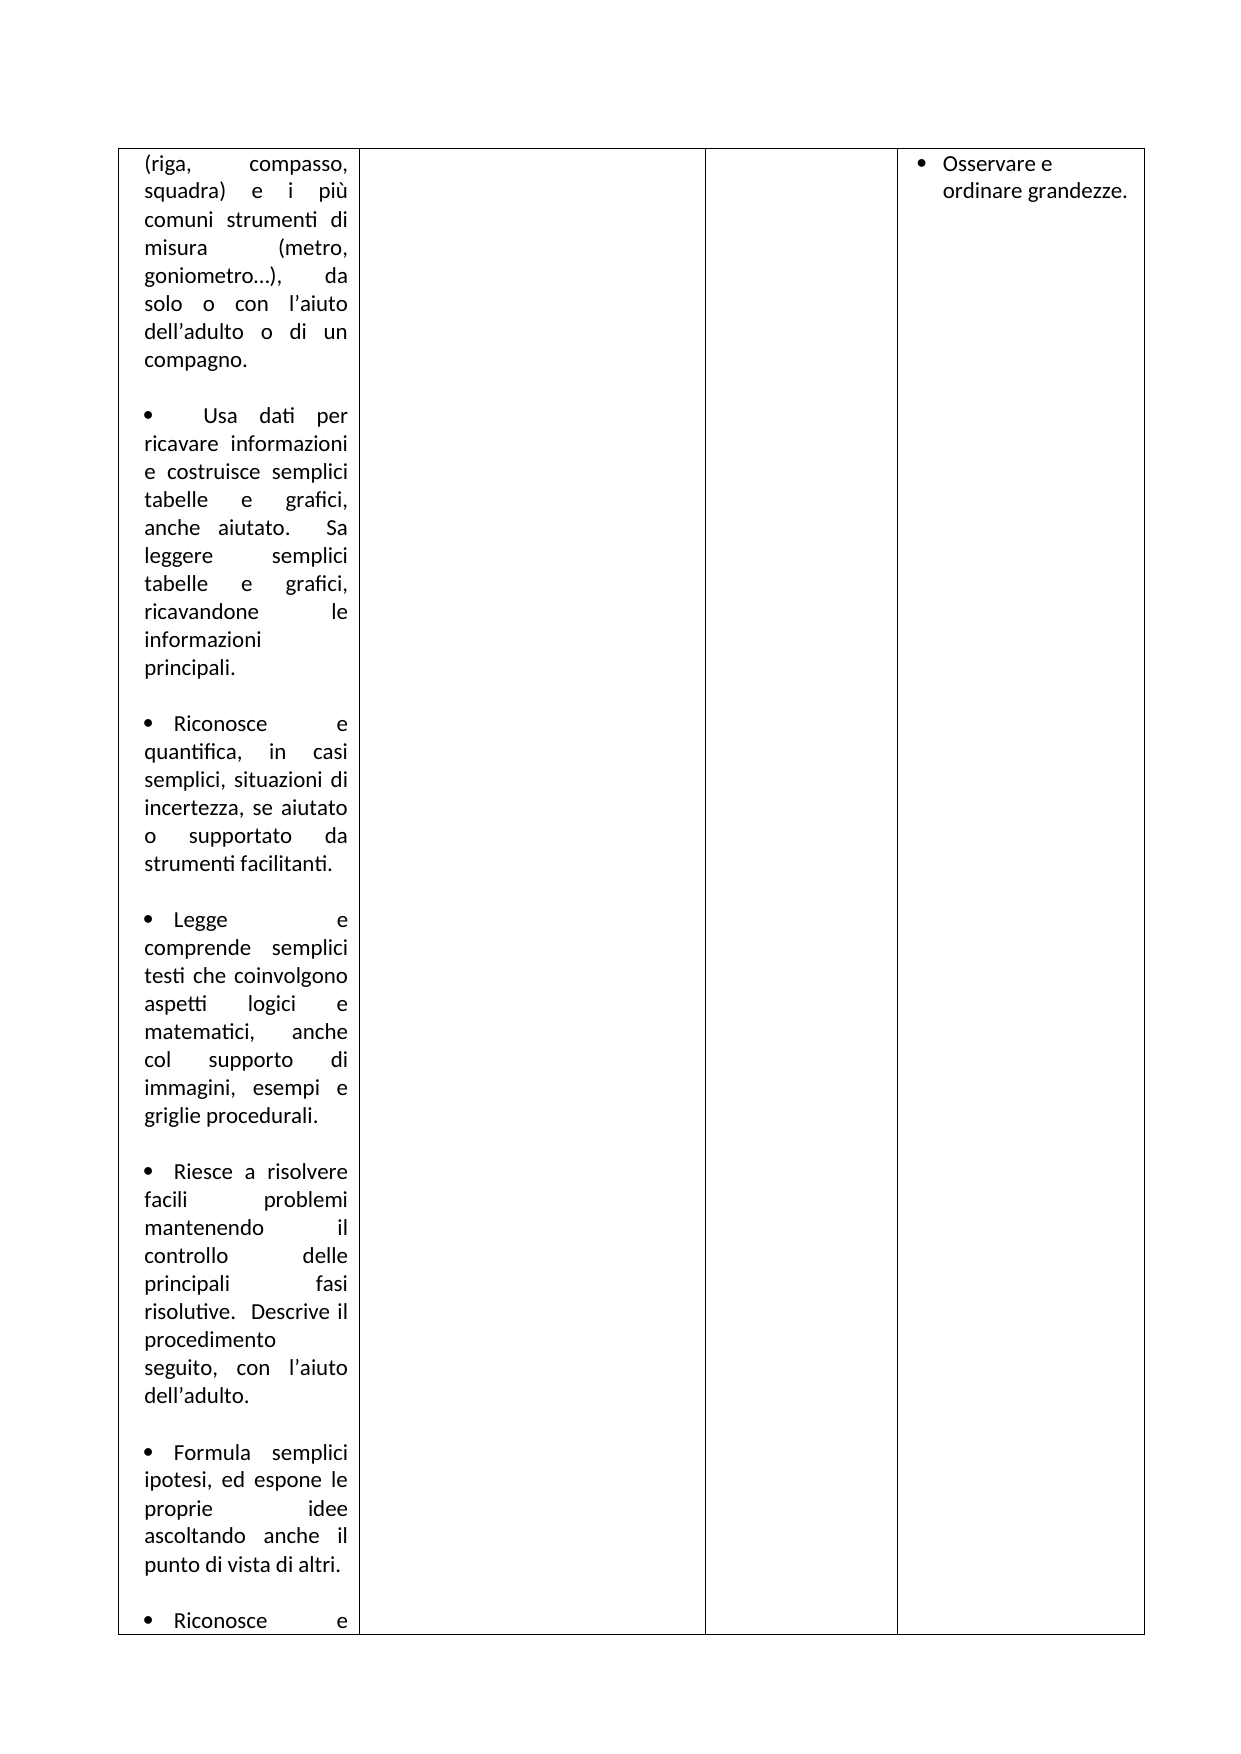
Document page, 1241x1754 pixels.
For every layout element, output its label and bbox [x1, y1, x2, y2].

table_cell [360, 149, 705, 1634]
table_cell [898, 149, 1144, 1634]
table_cell [706, 149, 897, 1634]
